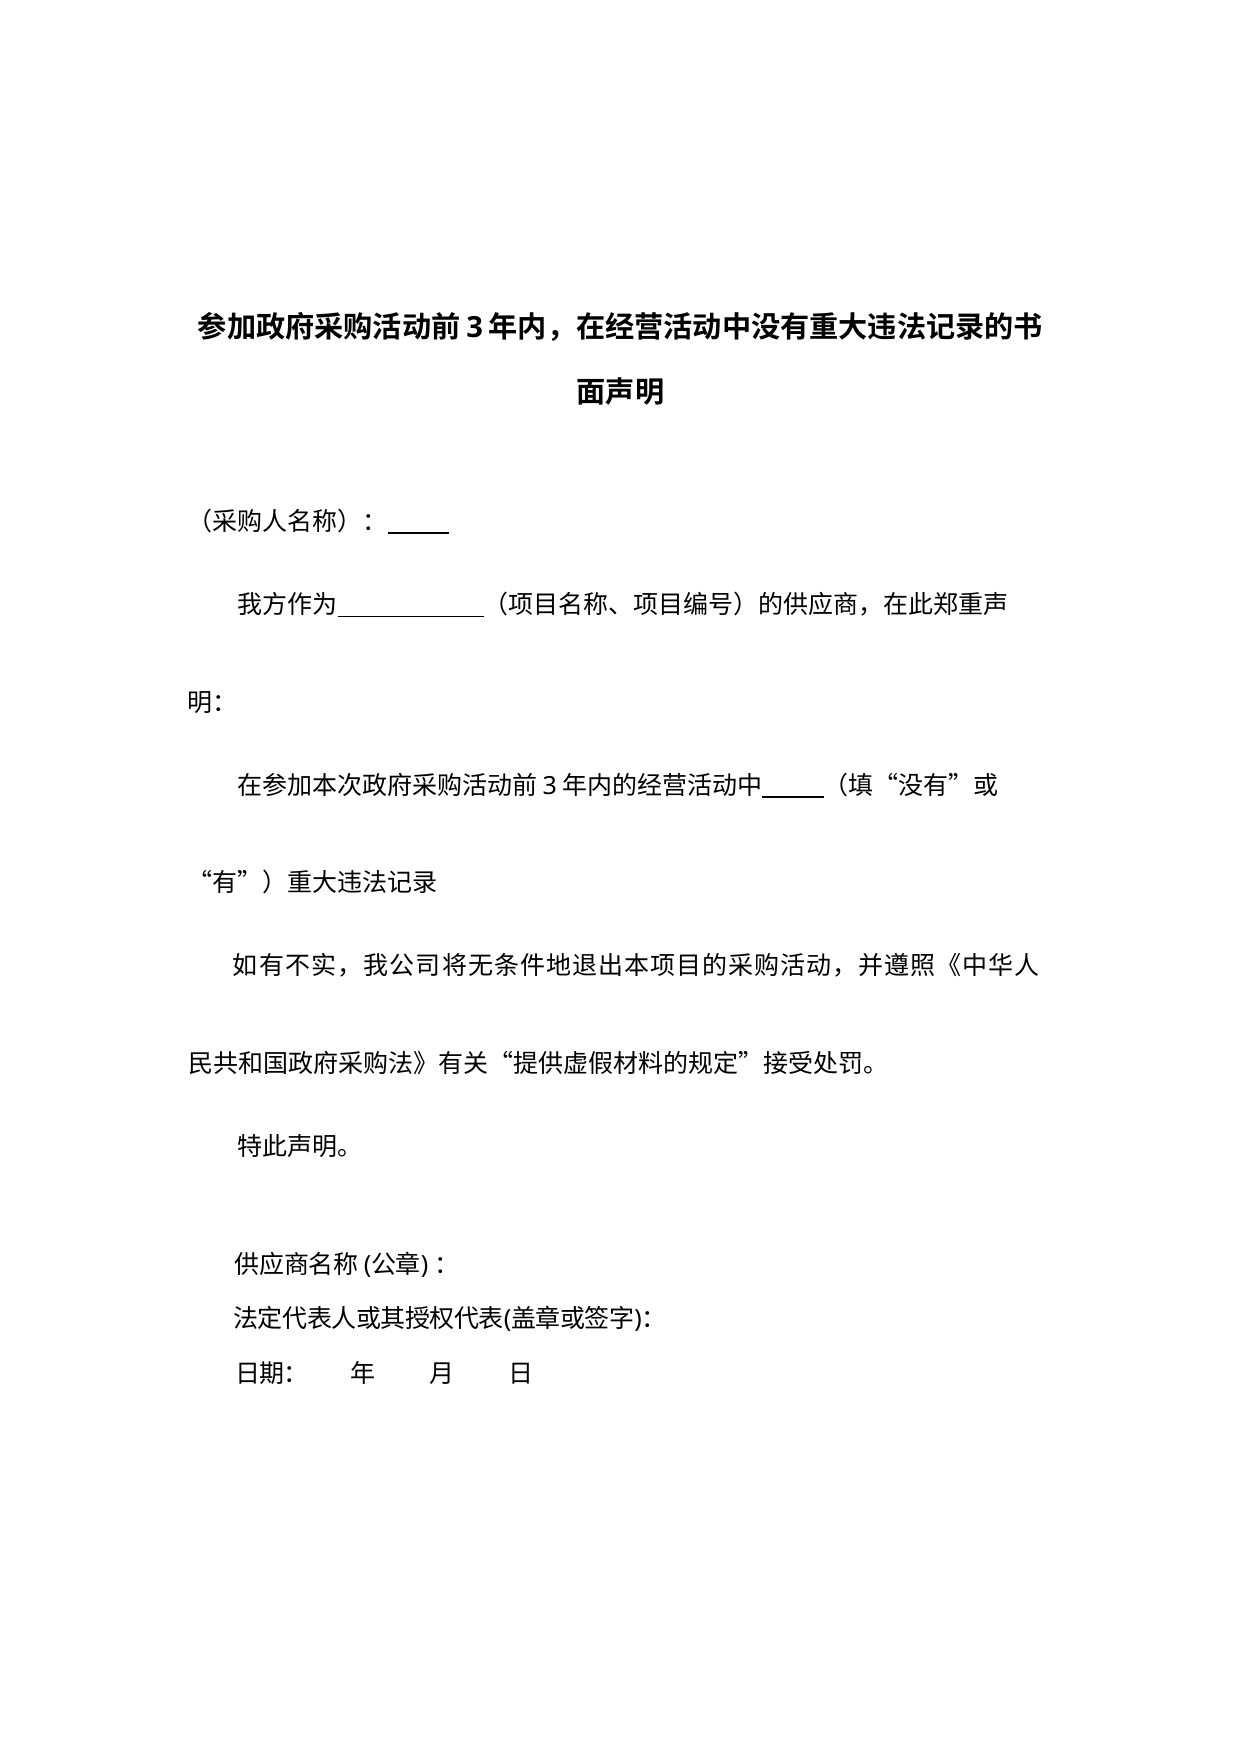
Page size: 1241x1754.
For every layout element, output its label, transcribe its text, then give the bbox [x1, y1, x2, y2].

text 如有不实，我公司将无条件地退出本项目的采购活动，并遵照《中华人民共和国政府采购法》有关“提供虚假材料的规定”接受处罚。 [188, 931, 1042, 1094]
text 日期： 年 月 日 [187, 1353, 1015, 1389]
text 在参加本次政府采购活动前3年内的经营活动中 （填“没有”或“有”）重大违法记录 [187, 751, 1053, 913]
text 法定代表人或其授权代表(盖章或签字)： [187, 1299, 1015, 1335]
text 供应商名称 (公章) ： [187, 1244, 1015, 1281]
text （采购人名称）： [187, 487, 1053, 552]
text 我方作为 （项目名称、项目编号）的供应商，在此郑重声明： [187, 570, 1053, 733]
text 参加政府采购活动前3年内，在经营活动中没有重大违法记录的书面声明 [187, 292, 1053, 422]
text 特此声明。 [187, 1112, 1053, 1177]
